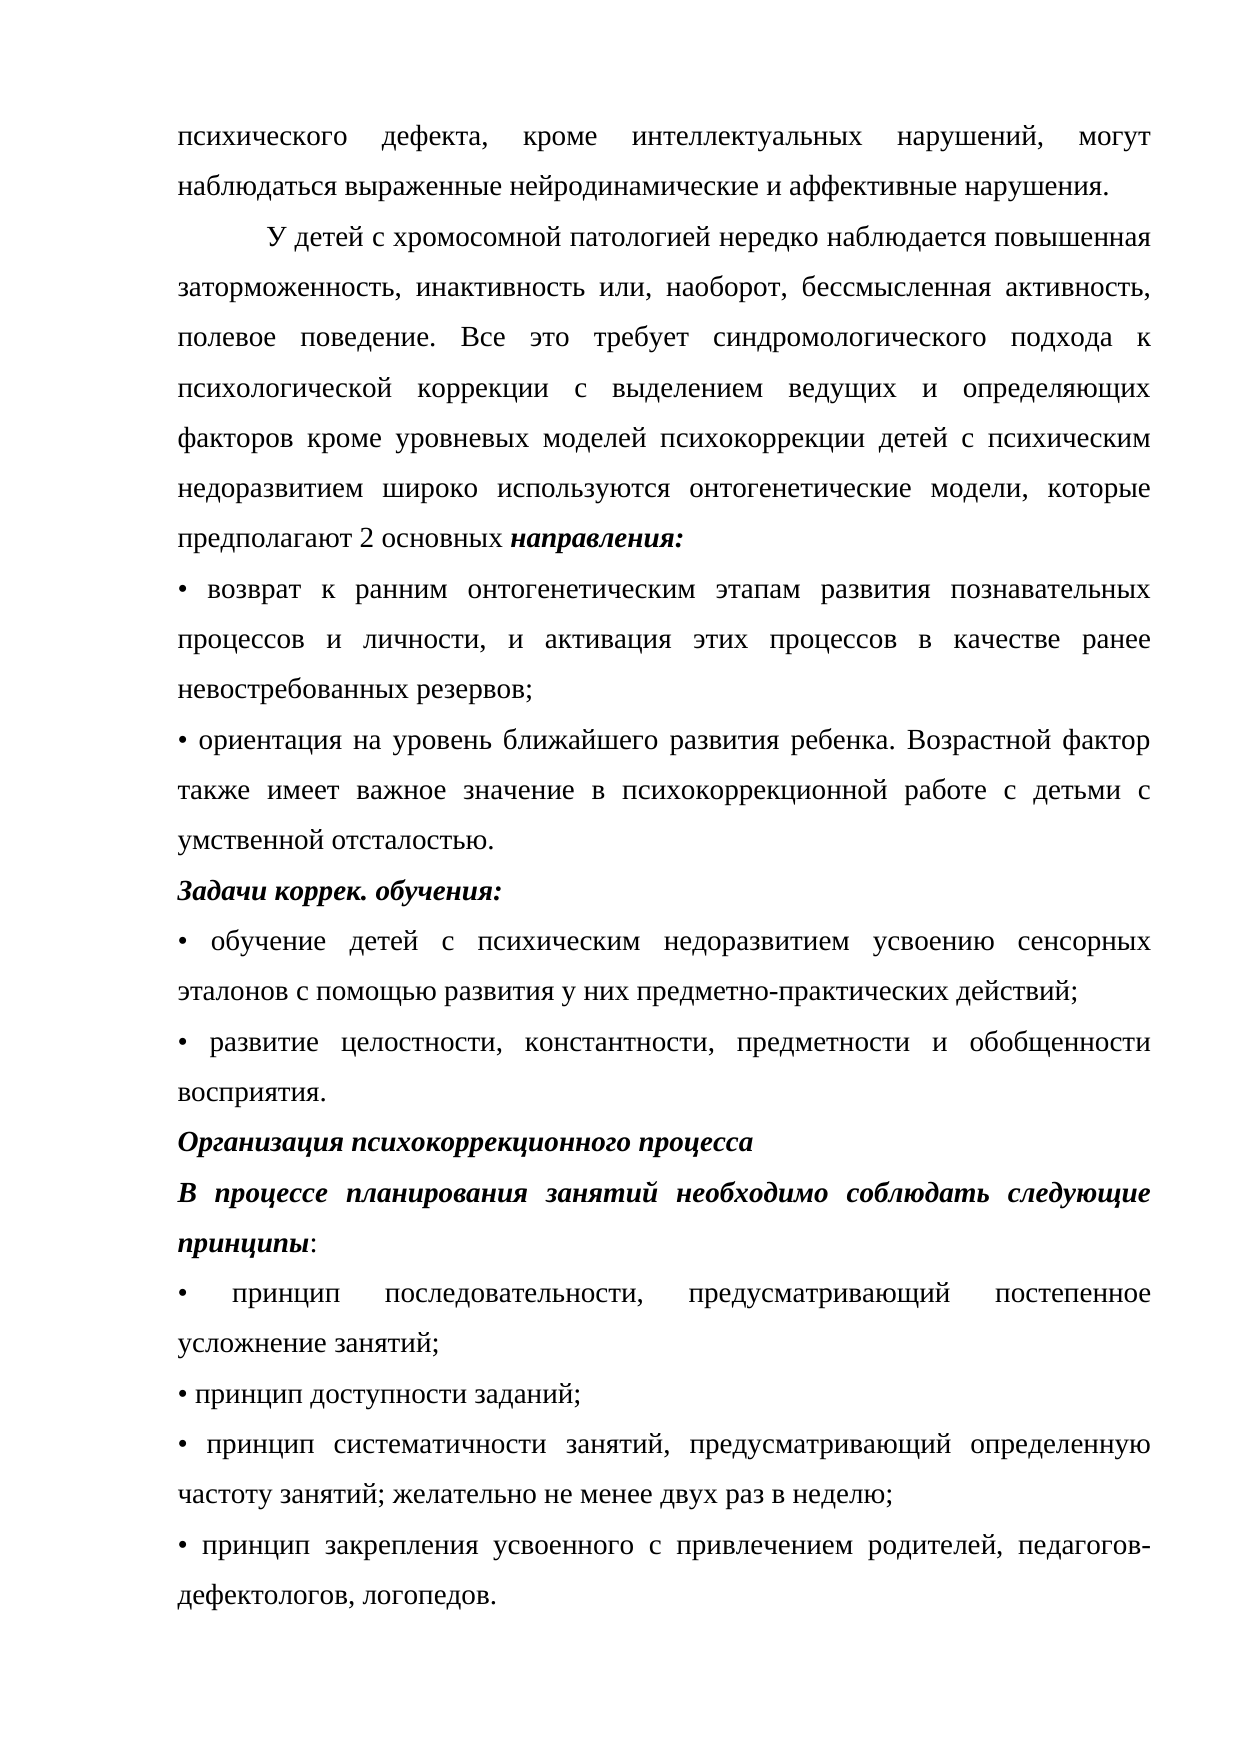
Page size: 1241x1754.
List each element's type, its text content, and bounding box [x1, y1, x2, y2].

text Организация психокоррекционного процесса [177, 1124, 1152, 1158]
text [177, 118, 1152, 202]
text В процессе планирования занятий необходимо соблюдать следующие принципы: [177, 1175, 1152, 1258]
text У детей с хромосомной патологией нередко наблюдается повышенная заторможенность, инактивность или, наоборот, бессмысленная активность, полевое поведение. Все это требует синдромологического подхода к психологической коррекции с выделением ведущих и определяющих факторов кроме уровневых моделей психокоррекции детей с психическим недоразвитием широко используются онтогенетические модели, которые предполагают 2 основных направления: [177, 219, 1152, 554]
text • принцип закрепления усвоенного с привлечением родителей, педагогов-дефектологов, логопедов. [177, 1527, 1152, 1611]
text • ориентация на уровень ближайшего развития ребенка. Возрастной фактор также имеет важное значение в психокоррекционной работе с детьми с умственной отсталостью. [177, 722, 1152, 856]
text • принцип доступности заданий; [177, 1376, 1152, 1409]
text Задачи коррек. обучения: [177, 873, 1152, 906]
text • обучение детей с психическим недоразвитием усвоению сенсорных эталонов с помощью развития у них предметно-практических действий; [177, 923, 1152, 1007]
text • принцип последовательности, предусматривающий постепенное усложнение занятий; [177, 1275, 1152, 1359]
text • развитие целостности, константности, предметности и обобщенности восприятия. [177, 1024, 1152, 1108]
text • принцип систематичности занятий, предусматривающий определенную частоту занятий; желательно не менее двух раз в неделю; [177, 1426, 1152, 1510]
text • возврат к ранним онтогенетическим этапам развития познавательных процессов и личности, и активация этих процессов в качестве ранее невостребованных резервов; [177, 571, 1152, 705]
